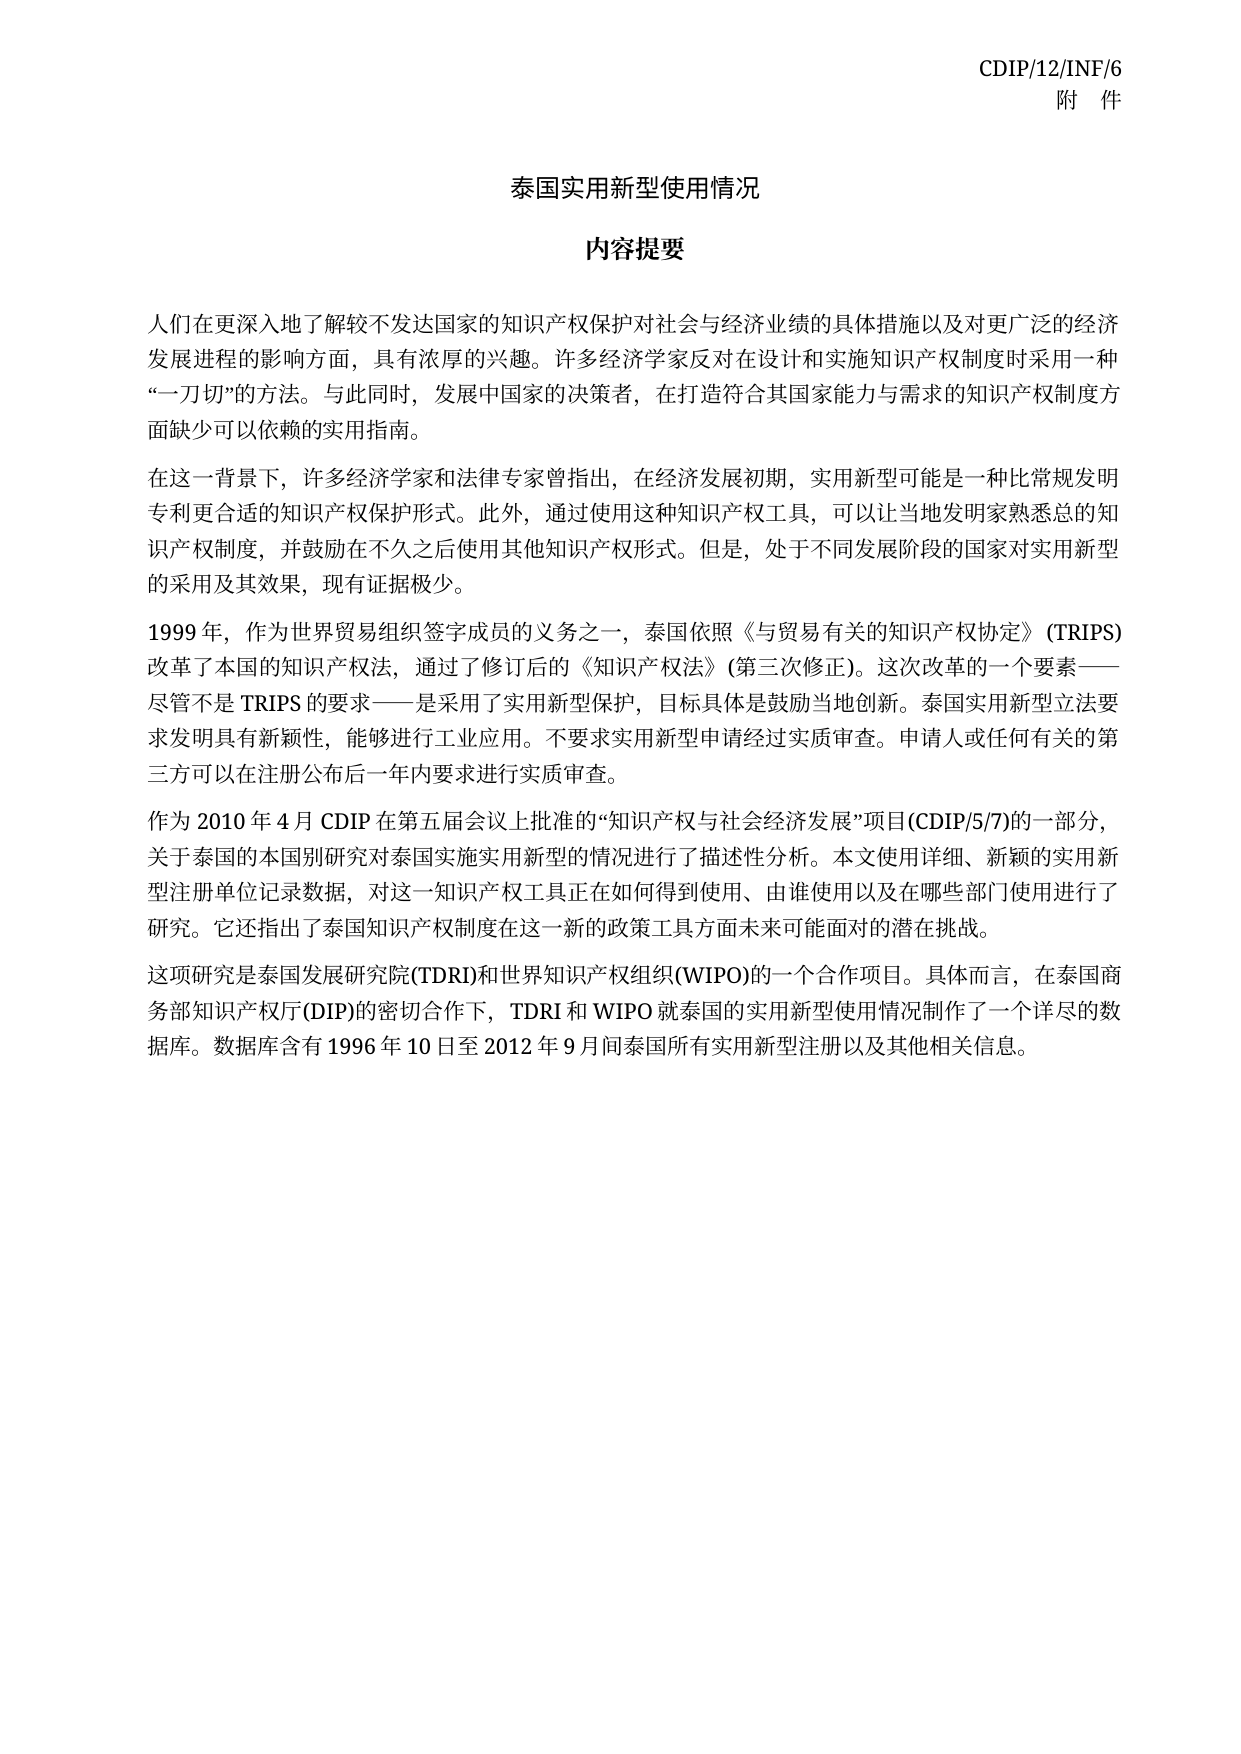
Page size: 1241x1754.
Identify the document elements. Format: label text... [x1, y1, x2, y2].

subtitle 内容提要 [148, 229, 1122, 265]
text 1999年，作为世界贸易组织签字成员的义务之一，泰国依照《与贸易有关的知识产权协定》(TRIPS)改革了本国的知识产权法，通过了修订后的《知识产权法》(第三次修正)。这次改革的一个要素——尽管不是TRIPS的要求——是采用了实用新型保护，目标具体是鼓励当地创新。泰国实用新型立法要求发明具有新颖性，能够进行工业应用。不要求实用新型申请经过实质审查。申请人或任何有关的第三方可以在注册公布后一年内要求进行实质审查。 [148, 611, 1122, 788]
text 作为2010年4月CDIP在第五届会议上批准的“知识产权与社会经济发展”项目(CDIP/5/7)的一部分，关于泰国的本国别研究对泰国实施实用新型的情况进行了描述性分析。本文使用详细、新颖的实用新型注册单位记录数据，对这一知识产权工具正在如何得到使用、由谁使用以及在哪些部门使用进行了研究。它还指出了泰国知识产权制度在这一新的政策工具方面未来可能面对的潜在挑战。 [148, 801, 1122, 942]
text 人们在更深入地了解较不发达国家的知识产权保护对社会与经济业绩的具体措施以及对更广泛的经济发展进程的影响方面，具有浓厚的兴趣。许多经济学家反对在设计和实施知识产权制度时采用一种 “一刀切”的方法。与此同时，发展中国家的决策者，在打造符合其国家能力与需求的知识产权制度方面缺少可以依赖的实用指南。 [148, 303, 1122, 444]
text 这项研究是泰国发展研究院(TDRI)和世界知识产权组织(WIPO)的一个合作项目。具体而言，在泰国商务部知识产权厅(DIP)的密切合作下，TDRI和WIPO就泰国的实用新型使用情况制作了一个详尽的数据库。数据库含有1996年10日至2012年9月间泰国所有实用新型注册以及其他相关信息。 [148, 955, 1122, 1061]
text 泰国实用新型使用情况 [148, 168, 1122, 204]
text 在这一背景下，许多经济学家和法律专家曾指出，在经济发展初期，实用新型可能是一种比常规发明专利更合适的知识产权保护形式。此外，通过使用这种知识产权工具，可以让当地发明家熟悉总的知识产权制度，并鼓励在不久之后使用其他知识产权形式。但是，处于不同发展阶段的国家对实用新型的采用及其效果，现有证据极少。 [148, 457, 1122, 599]
